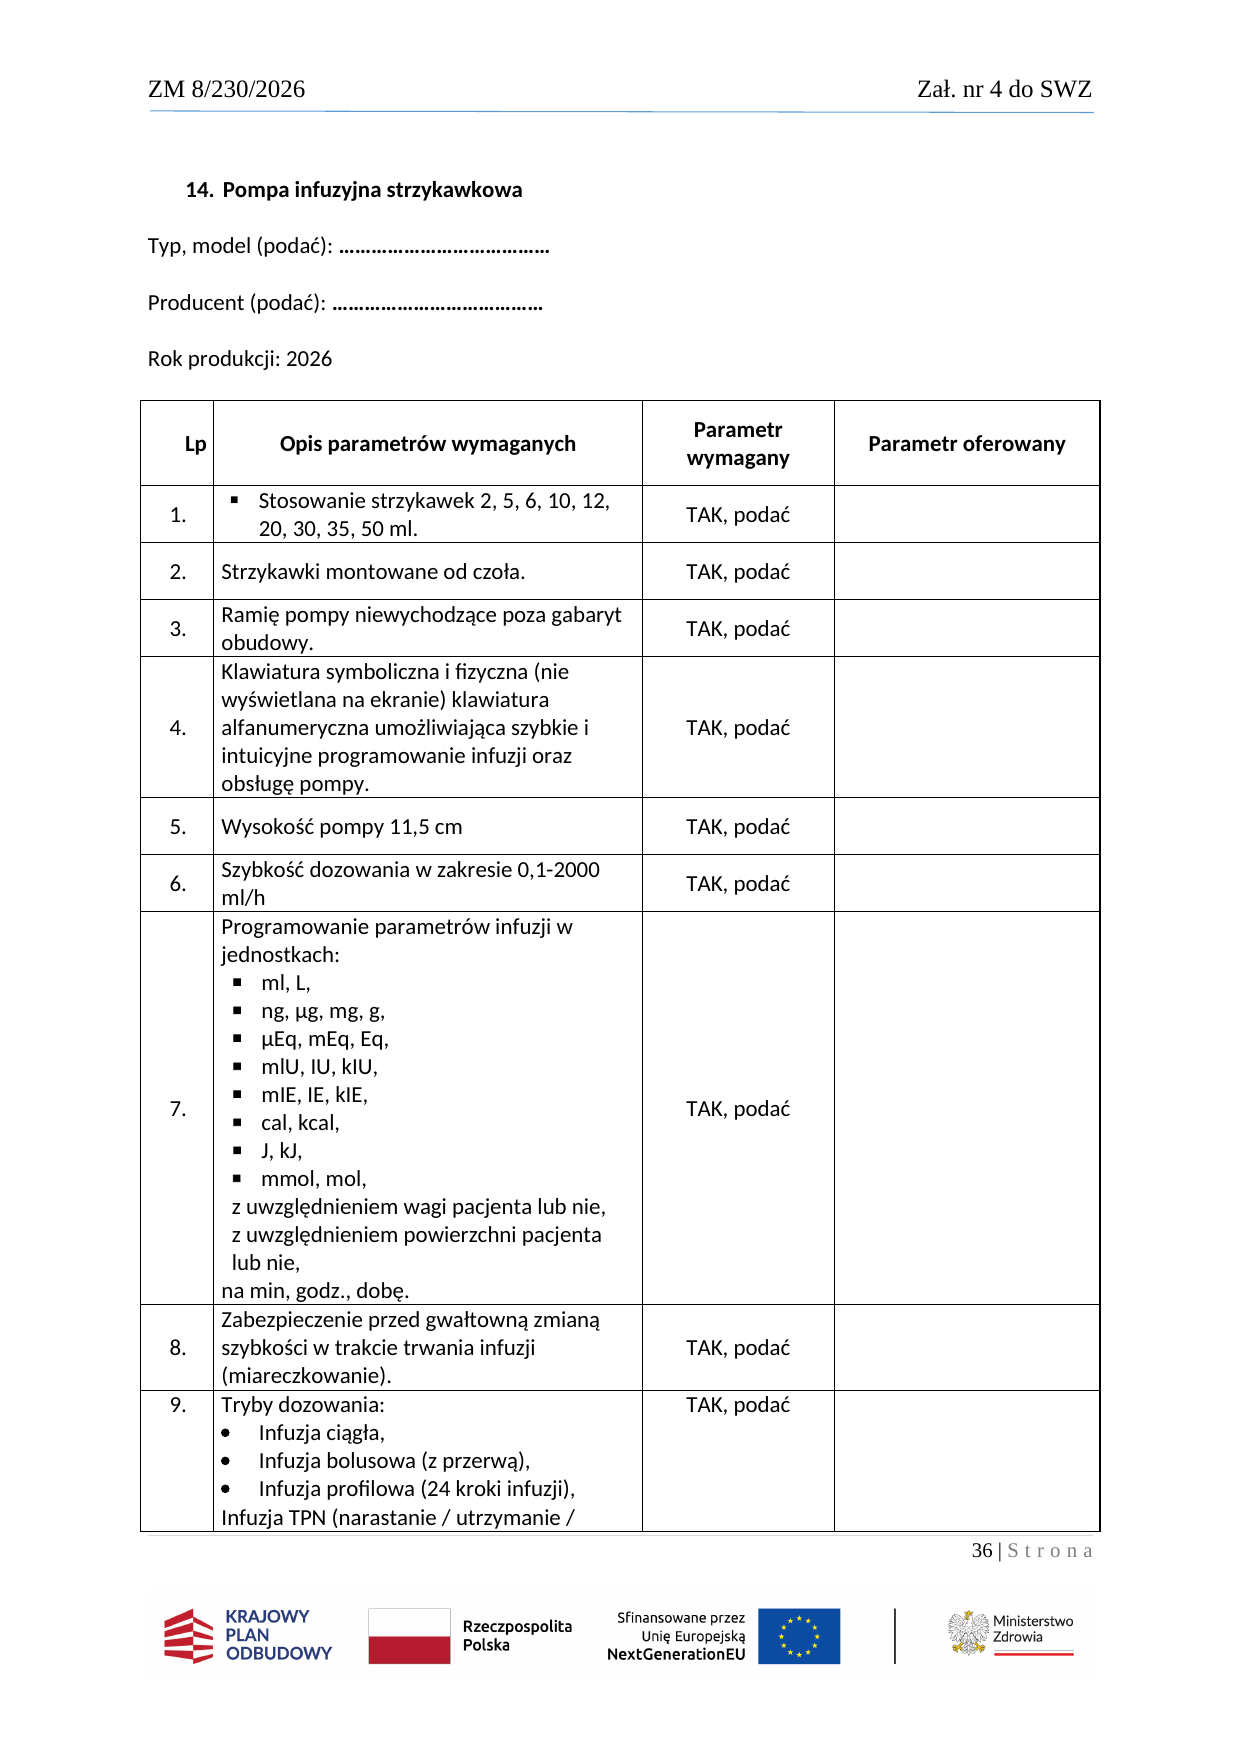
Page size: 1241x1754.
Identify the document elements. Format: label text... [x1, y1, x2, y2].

table_cell Ramię pompy niewychodzące poza gabaryt obudowy. [214, 600, 642, 656]
table_cell TAK, podać [643, 657, 834, 797]
table_cell Szybkość dozowania w zakresie 0,1-2000 ml/h [214, 855, 642, 911]
table_cell [835, 1305, 1099, 1389]
picture [147, 1585, 1093, 1681]
table_cell [141, 600, 213, 656]
table_header Opis parametrów wymaganych [214, 401, 642, 485]
table_header Parametr wymagany [643, 401, 834, 485]
table_cell Zabezpieczenie przed gwałtowną zmianą szybkości w trakcie trwania infuzji (miareczkowanie). [214, 1305, 642, 1389]
table_cell Strzykawki montowane od czoła. [214, 543, 642, 599]
table_cell TAK, podać [643, 486, 834, 542]
table_cell [141, 486, 213, 542]
table_cell [141, 855, 213, 911]
table_cell [141, 912, 213, 1304]
table_cell TAK, podać [643, 855, 834, 911]
table_cell Wysokość pompy 11,5 cm [214, 798, 642, 854]
subtitle Typ, model (podać): ………………………………… [148, 232, 1093, 260]
table_cell [141, 657, 213, 797]
table_cell [835, 798, 1099, 854]
table_cell [141, 543, 213, 599]
table_cell [835, 486, 1099, 542]
subtitle Producent (podać): ………………………………… [148, 288, 1093, 316]
table_cell TAK, podać [643, 912, 834, 1304]
table_cell TAK, podać [643, 1391, 834, 1531]
table_header Parametr oferowany [835, 401, 1099, 485]
table_cell Stosowanie strzykawek 2, 5, 6, 10, 12, 20, 30, 35, 50 ml. [214, 486, 642, 542]
table_header Lp. [141, 401, 213, 485]
table_cell TAK, podać [643, 1305, 834, 1389]
table_cell [835, 600, 1099, 656]
subtitle Rok produkcji: 2026 [148, 344, 1093, 372]
table_cell TAK, podać [643, 543, 834, 599]
table_cell Programowanie parametrów infuzji w jednostkach: ml, L, ng, μg, mg, g, μEq, mEq, Eq, mlU, IU, kIU, mIE, IE, kIE, cal, kcal, J, kJ, mmol, mol, z uwzględnieniem wagi pacjenta lub nie, z uwzględnieniem powierzchni pacjenta lub nie, na min, godz., dobę. [214, 912, 642, 1304]
table_cell [835, 657, 1099, 797]
table_cell [141, 1391, 213, 1531]
table_cell TAK, podać [643, 798, 834, 854]
table_cell [835, 855, 1099, 911]
table_cell Klawiatura symboliczna i fizyczna (nie wyświetlana na ekranie) klawiatura alfanumeryczna umożliwiająca szybkie i intuicyjne programowanie infuzji oraz obsługę pompy. [214, 657, 642, 797]
list Pompa infuzyjna strzykawkowa [185, 176, 1093, 204]
table_cell [835, 1391, 1099, 1531]
table_cell [141, 1305, 213, 1389]
table_cell [835, 912, 1099, 1304]
table_cell [141, 798, 213, 854]
table_cell [835, 543, 1099, 599]
table_cell TAK, podać [643, 600, 834, 656]
